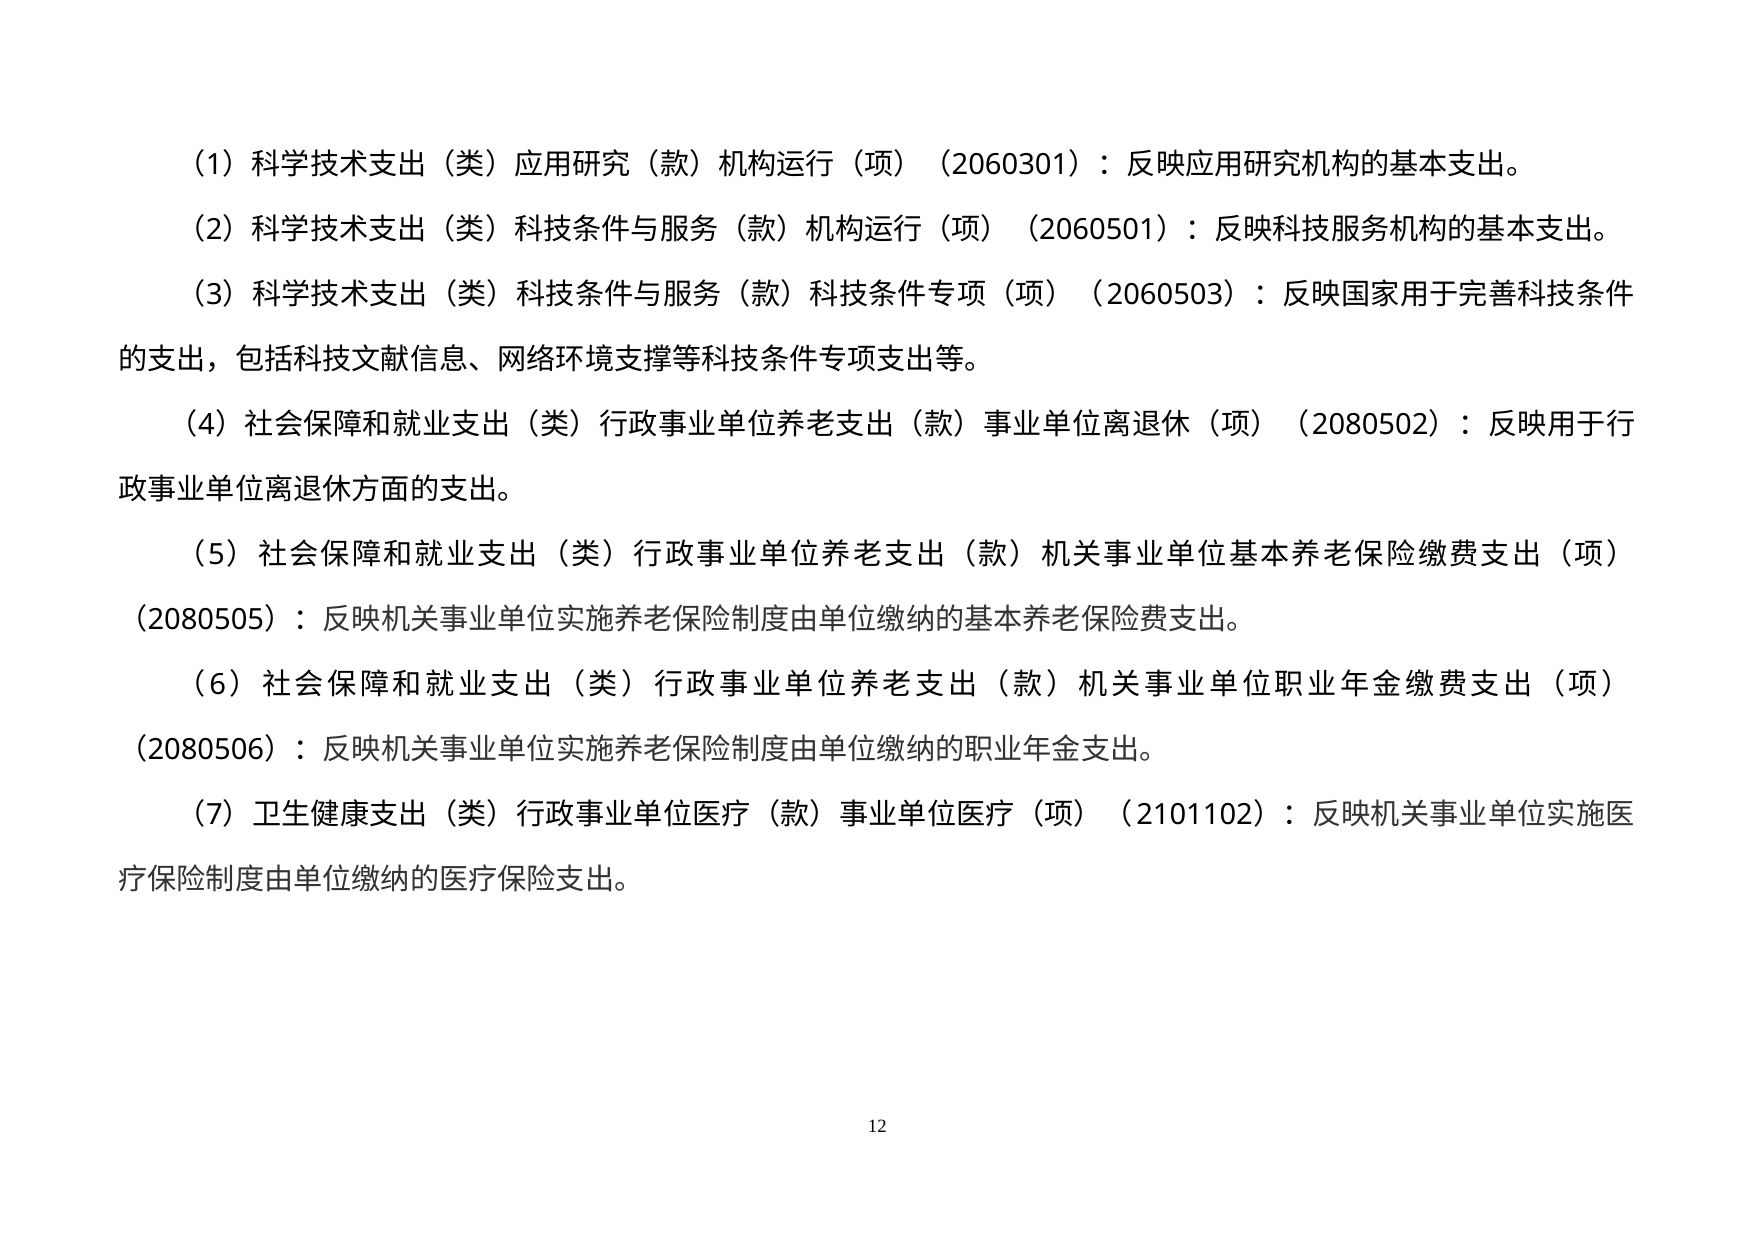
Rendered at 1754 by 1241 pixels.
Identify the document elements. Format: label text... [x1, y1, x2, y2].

text （3）科学技术支出（类）科技条件与服务（款）科技条件专项（项）（2060503）：反映国家用于完善科技条件的支出，包括科技文献信息、网络环境支撑等科技条件专项支出等。 [118, 259, 1636, 389]
text （1）科学技术支出（类）应用研究（款）机构运行（项）（2060301）：反映应用研究机构的基本支出。 [118, 129, 1636, 194]
text （7）卫生健康支出（类）行政事业单位医疗（款）事业单位医疗（项）（2101102）：反映机关事业单位实施医疗保险制度由单位缴纳的医疗保险支出。 [118, 779, 1636, 909]
text （5）社会保障和就业支出（类）行政事业单位养老支出（款）机关事业单位基本养老保险缴费支出（项）（2080505）：反映机关事业单位实施养老保险制度由单位缴纳的基本养老保险费支出。 [118, 519, 1636, 649]
text （4）社会保障和就业支出（类）行政事业单位养老支出（款）事业单位离退休（项）（2080502）：反映用于行政事业单位离退休方面的支出。 [118, 389, 1636, 519]
text （6）社会保障和就业支出（类）行政事业单位养老支出（款）机关事业单位职业年金缴费支出（项）（2080506）：反映机关事业单位实施养老保险制度由单位缴纳的职业年金支出。 [118, 649, 1636, 779]
text （2）科学技术支出（类）科技条件与服务（款）机构运行（项）（2060501）：反映科技服务机构的基本支出。 [118, 194, 1636, 259]
